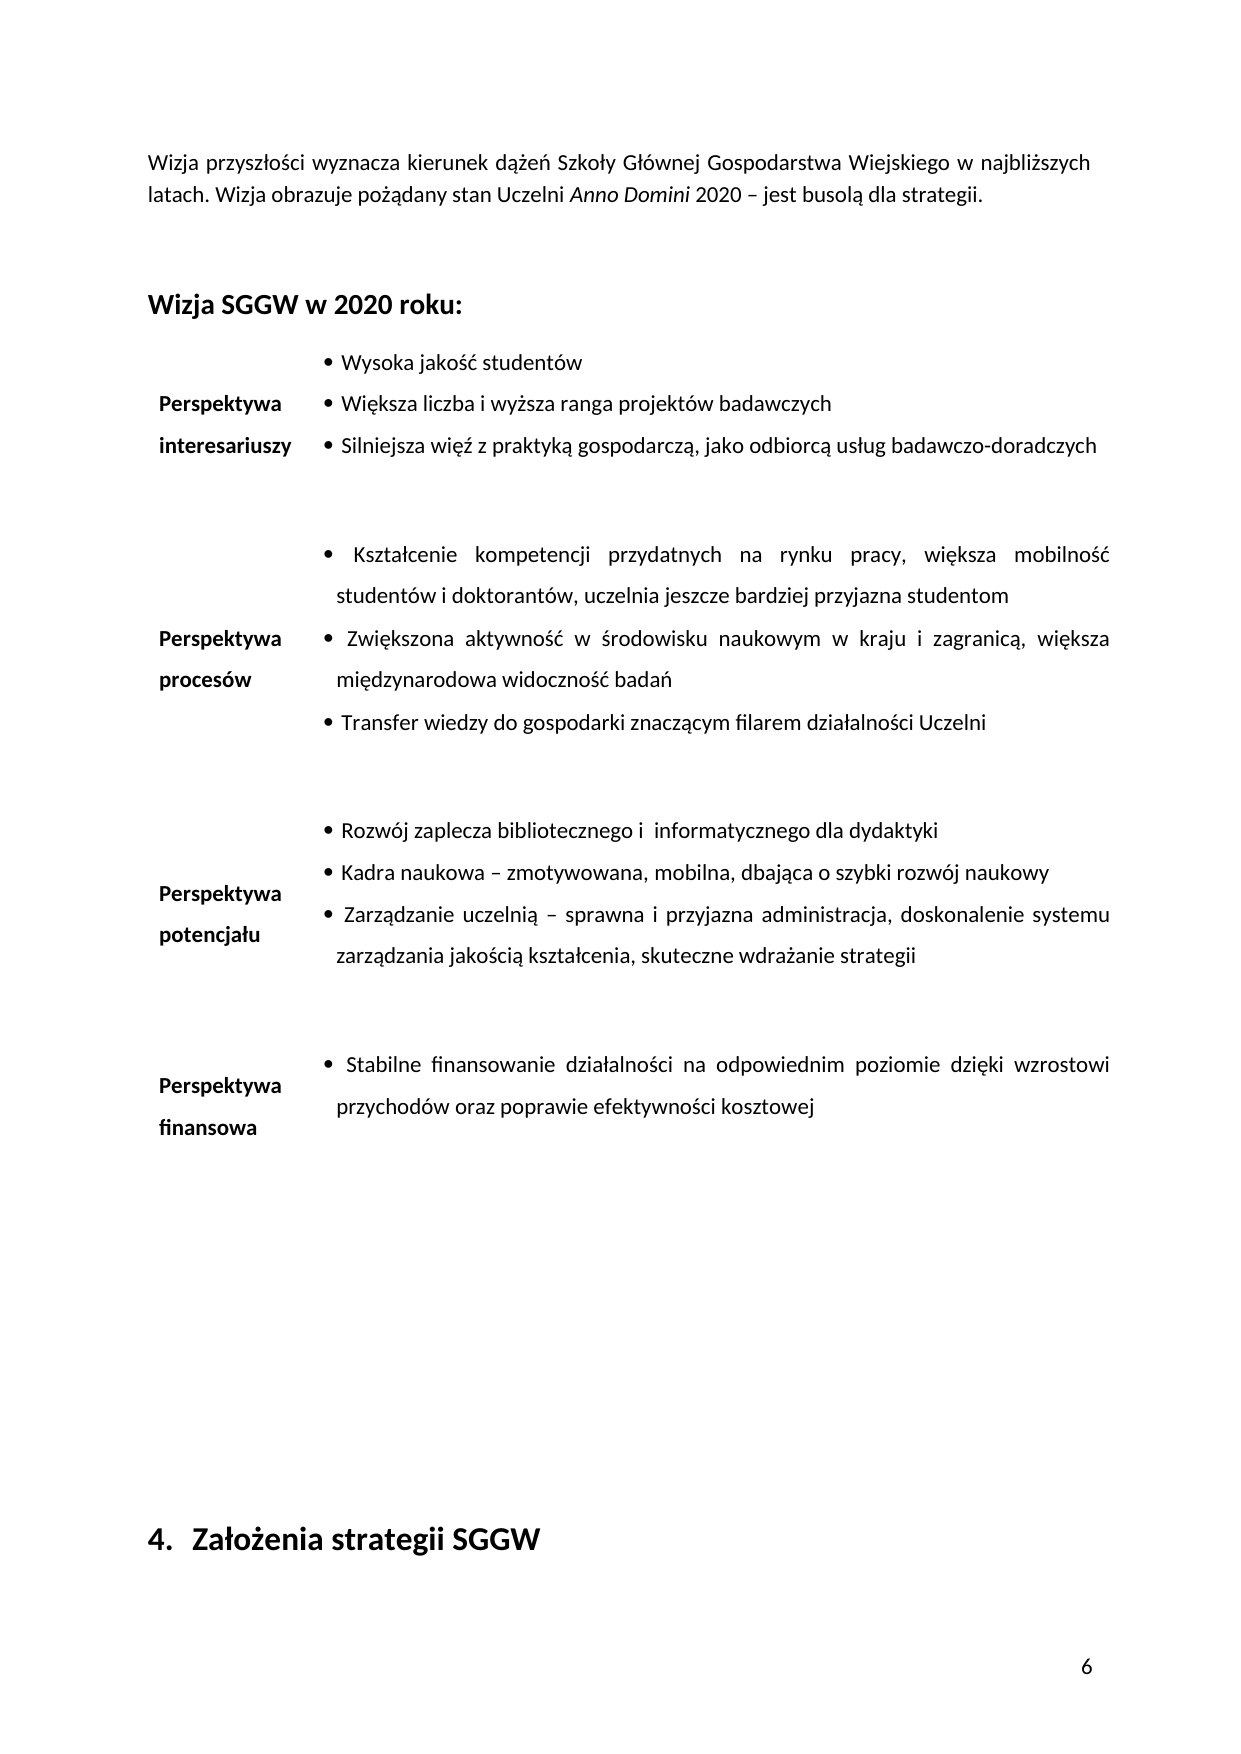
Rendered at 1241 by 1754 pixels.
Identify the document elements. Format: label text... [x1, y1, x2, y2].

table_cell Perspektywa potencjału [148, 816, 325, 1050]
table_cell Perspektywa finansowa [148, 1050, 325, 1200]
list Założenia strategii SGGW [148, 1518, 1093, 1559]
table_header Perspektywa interesariuszy [148, 348, 325, 540]
table_cell Kształcenie kompetencji przydatnych na rynku pracy, większa mobilność studentów i doktorantów, uczelnia jeszcze bardziej przyjazna studentom Zwiększona aktywność w środowisku naukowym w kraju i zagranicą, większa międzynarodowa widoczność badań Transfer wiedzy do gospodarki znaczącym filarem działalności Uczelni [325, 540, 1122, 816]
table_cell Rozwój zaplecza bibliotecznego i informatycznego dla dydaktyki Kadra naukowa – zmotywowana, mobilna, dbająca o szybki rozwój naukowy Zarządzanie uczelnią – sprawna i przyjazna administracja, doskonalenie systemu zarządzania jakością kształcenia, skuteczne wdrażanie strategii [325, 816, 1122, 1050]
table_header Wysoka jakość studentów Większa liczba i wyższa ranga projektów badawczych Silniejsza więź z praktyką gospodarczą, jako odbiorcą usług badawczo-doradczych [325, 348, 1122, 540]
text Wizja przyszłości wyznacza kierunek dążeń Szkoły Głównej Gospodarstwa Wiejskiego w najbliższych latach. Wizja obrazuje pożądany stan Uczelni Anno Domini 2020 – jest busolą dla strategii. [148, 148, 1093, 208]
table_cell Perspektywa procesów [148, 540, 325, 816]
text Wizja SGGW w 2020 roku: [148, 286, 1093, 321]
table_cell Stabilne finansowanie działalności na odpowiednim poziomie dzięki wzrostowi przychodów oraz poprawie efektywności kosztowej [325, 1050, 1122, 1200]
